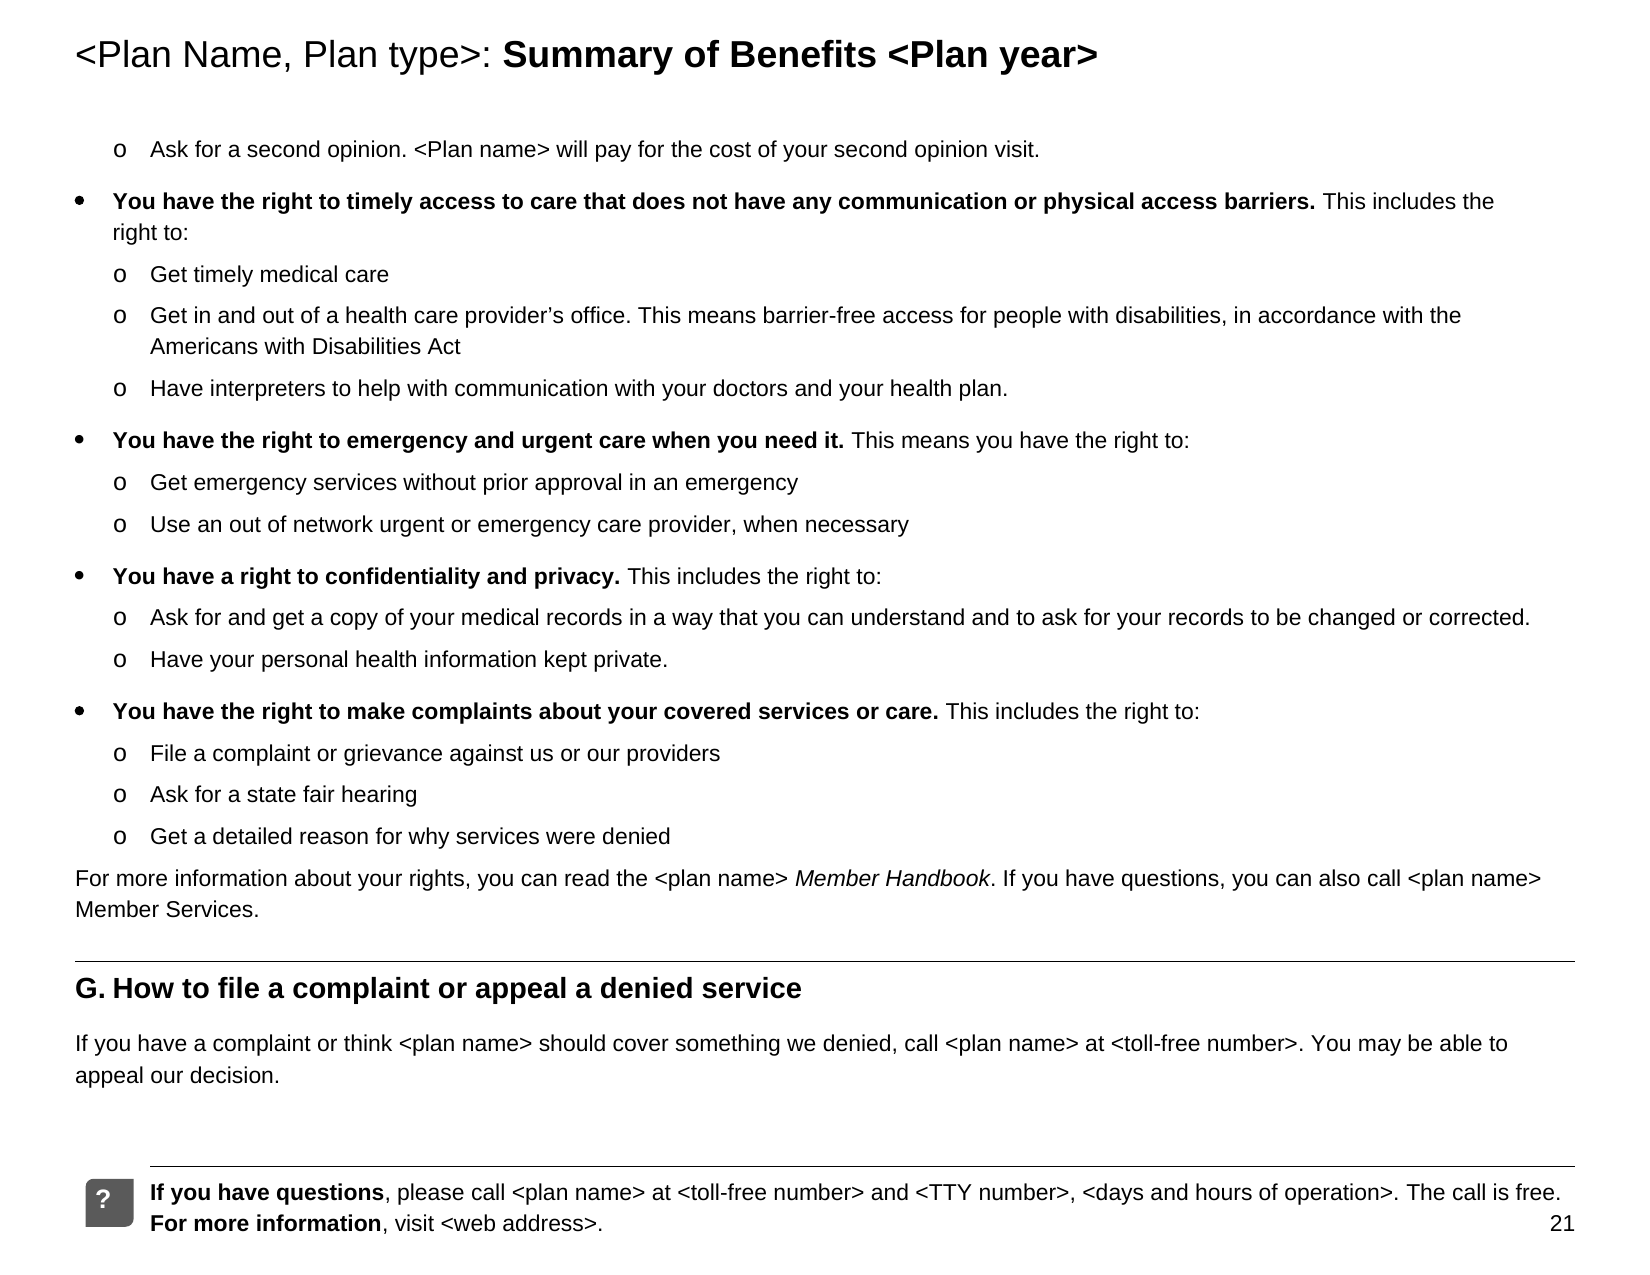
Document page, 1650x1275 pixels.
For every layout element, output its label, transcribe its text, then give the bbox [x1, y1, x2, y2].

list You have the right to timely access to care that does not have any communication or physical access barriers. This includes the right to: [75, 184, 1537, 247]
list You have the right to make complaints about your covered services or care. This includes the right to: [75, 694, 1537, 726]
list Get timely medical care [112, 257, 1537, 288]
text If you have a complaint or think <plan name> should cover something we denied, call <plan name> at <toll-free number>. You may be able to appeal our decision. [75, 1027, 1575, 1089]
list Ask for a second opinion. <Plan name> will pay for the cost of your second opinion visit. [112, 132, 1537, 163]
list Ask for a state fair hearing [112, 778, 1537, 809]
list File a complaint or grievance against us or our providers [112, 736, 1537, 767]
subtitle How to file a complaint or appeal a denied service [75, 962, 1575, 1006]
list Have your personal health information kept private. [112, 642, 1537, 674]
list You have a right to confidentiality and privacy. This includes the right to: [75, 559, 1537, 590]
list Get in and out of a health care provider’s office. This means barrier-free access for people with disabilities, in accordance with the Americans with Disabilities Act [112, 299, 1537, 361]
list Use an out of network urgent or emergency care provider, when necessary [112, 507, 1537, 538]
list Get emergency services without prior approval in an emergency [112, 465, 1537, 497]
list Ask for and get a copy of your medical records in a way that you can understand and to ask for your records to be changed or corrected. [112, 601, 1537, 632]
list Have interpreters to help with communication with your doctors and your health plan. [112, 372, 1537, 403]
list You have the right to emergency and urgent care when you need it. This means you have the right to: [75, 424, 1537, 455]
text For more information about your rights, you can read the <plan name> Member Handbook. If you have questions, you can also call <plan name> Member Services. [75, 861, 1575, 924]
list Get a detailed reason for why services were denied [112, 819, 1537, 851]
